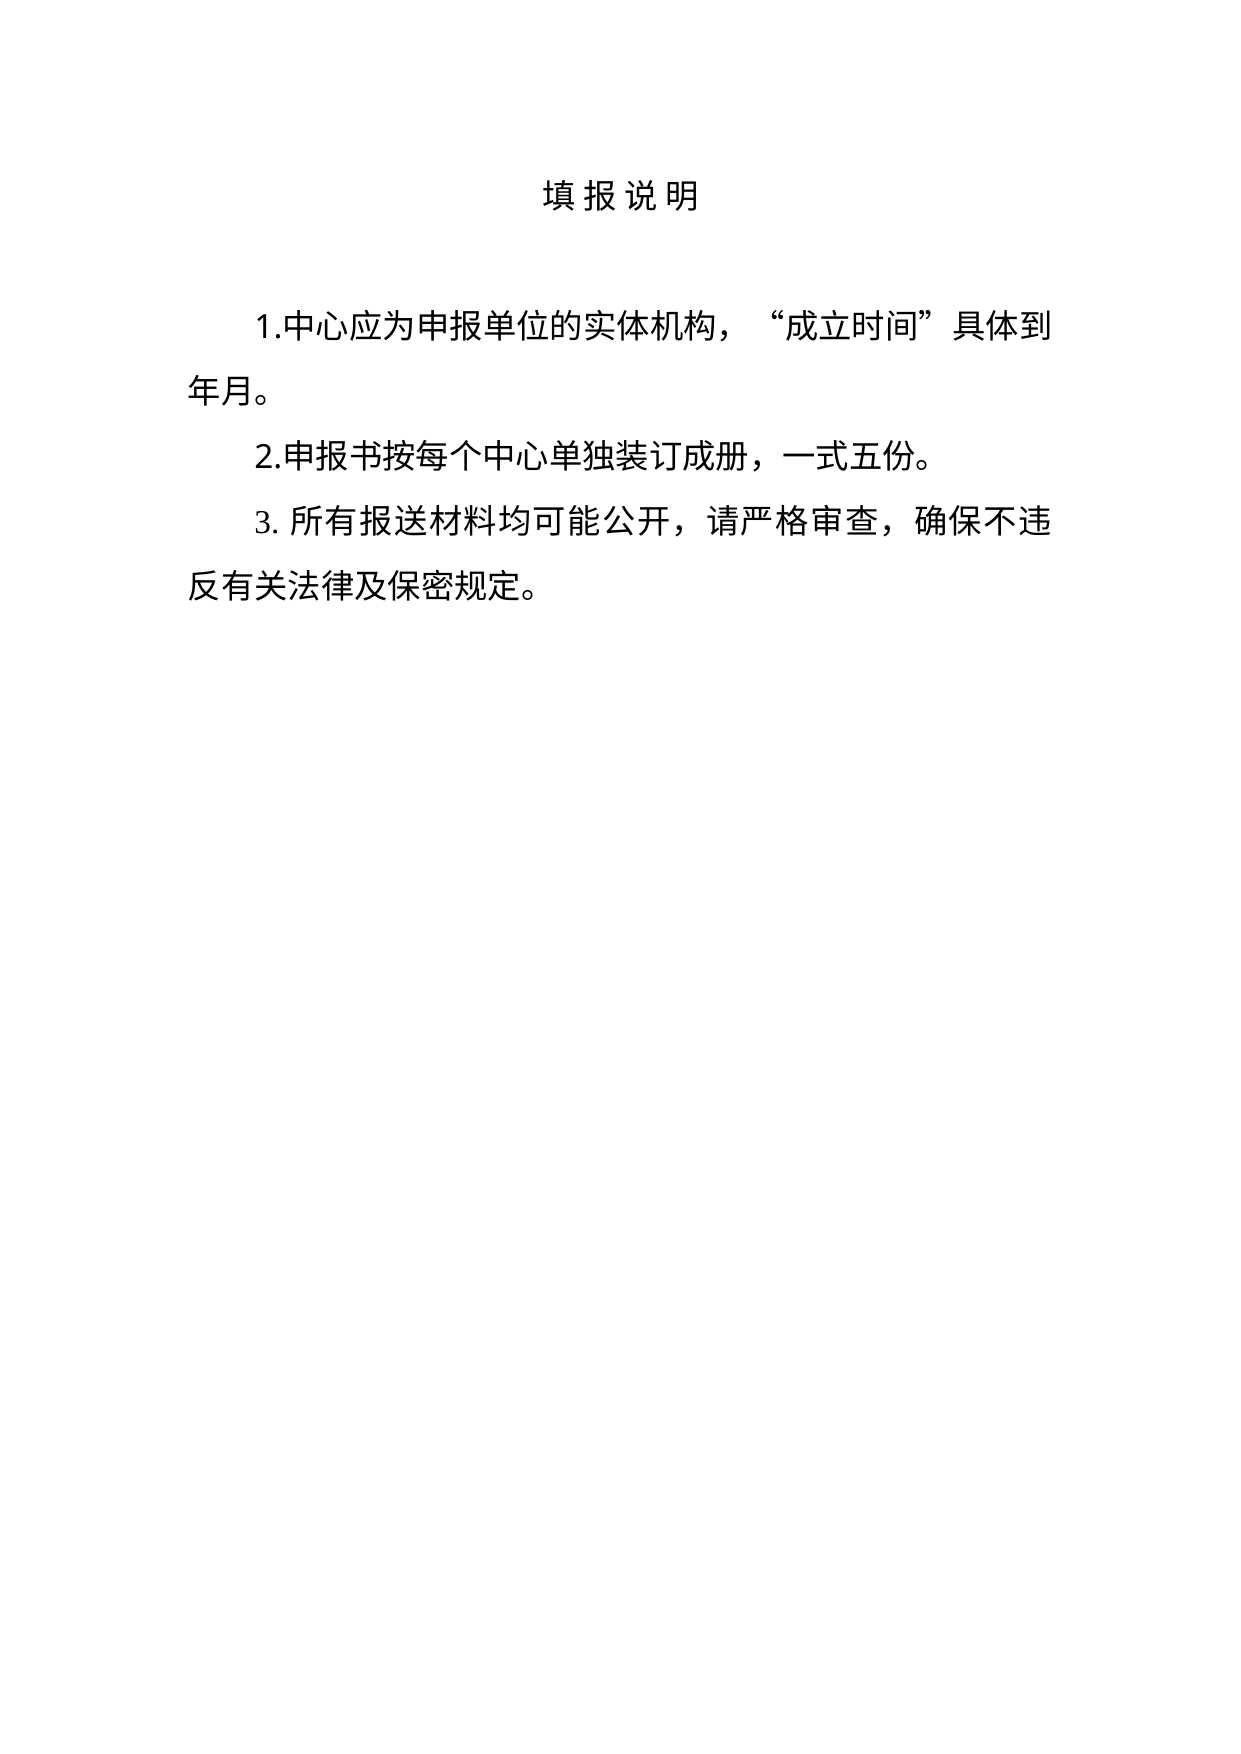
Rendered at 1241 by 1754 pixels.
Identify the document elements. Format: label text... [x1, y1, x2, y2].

text 3. 所有报送材料均可能公开，请严格审查，确保不违反有关法律及保密规定。 [187, 487, 1053, 617]
text 填 报 说 明 [187, 162, 1053, 227]
text 1.中心应为申报单位的实体机构，“成立时间”具体到年月。 [187, 292, 1053, 422]
text 2.申报书按每个中心单独装订成册，一式五份。 [187, 422, 1053, 487]
